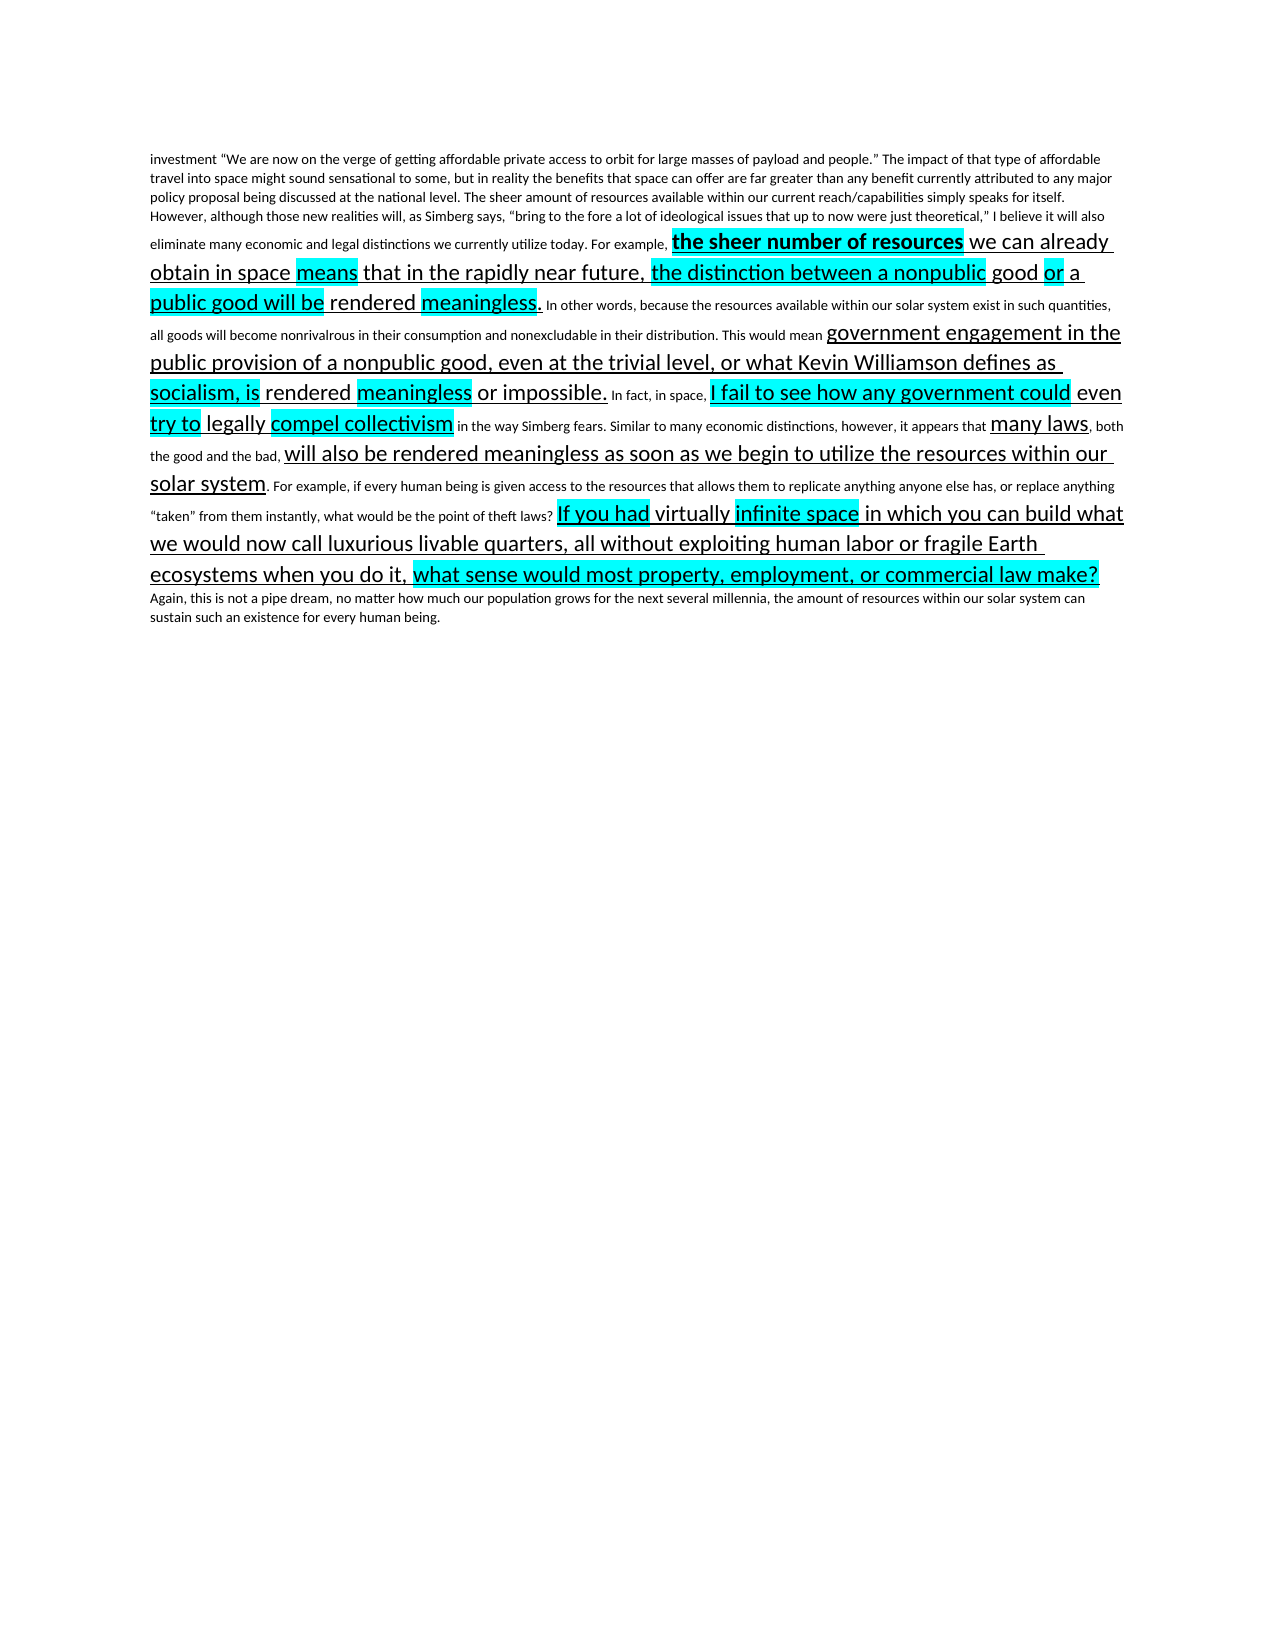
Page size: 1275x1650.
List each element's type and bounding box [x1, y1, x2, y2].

text [150, 150, 1125, 626]
